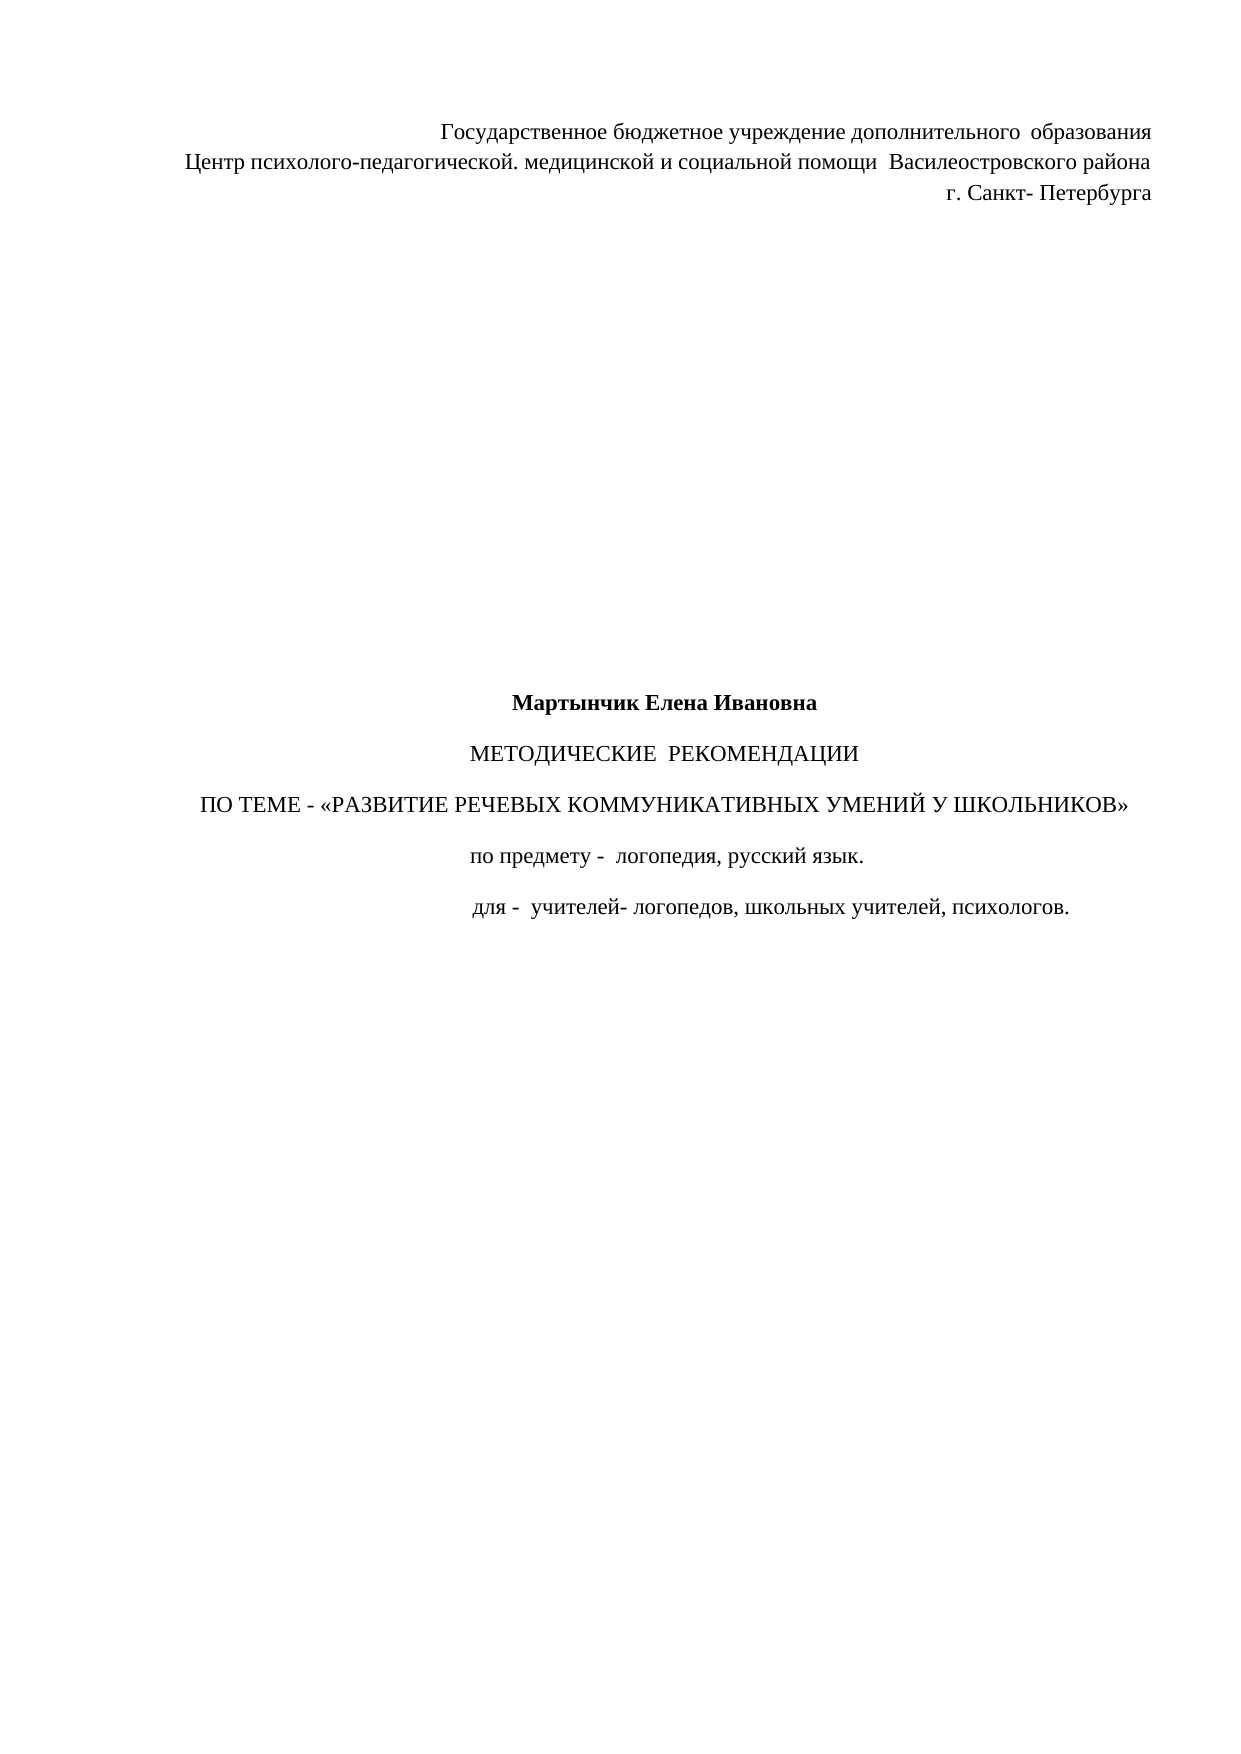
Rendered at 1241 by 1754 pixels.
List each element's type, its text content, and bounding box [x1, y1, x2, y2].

text по теме - «Развитие речевых коммуникативных умений у школьников» [177, 791, 1152, 817]
text Мартынчик Елена Ивановна [177, 689, 1152, 715]
text по предмету - логопедия, русский язык. [177, 842, 1152, 868]
text Методические рекомендации [177, 740, 1152, 766]
text Государственное бюджетное учреждение дополнительного образования Центр психолого-педагогической. медицинской и социальной помощи Василеостровского района г. Санкт- Петербурга [177, 118, 1152, 205]
text для - учителей- логопедов, школьных учителей, психологов. [177, 893, 1152, 919]
